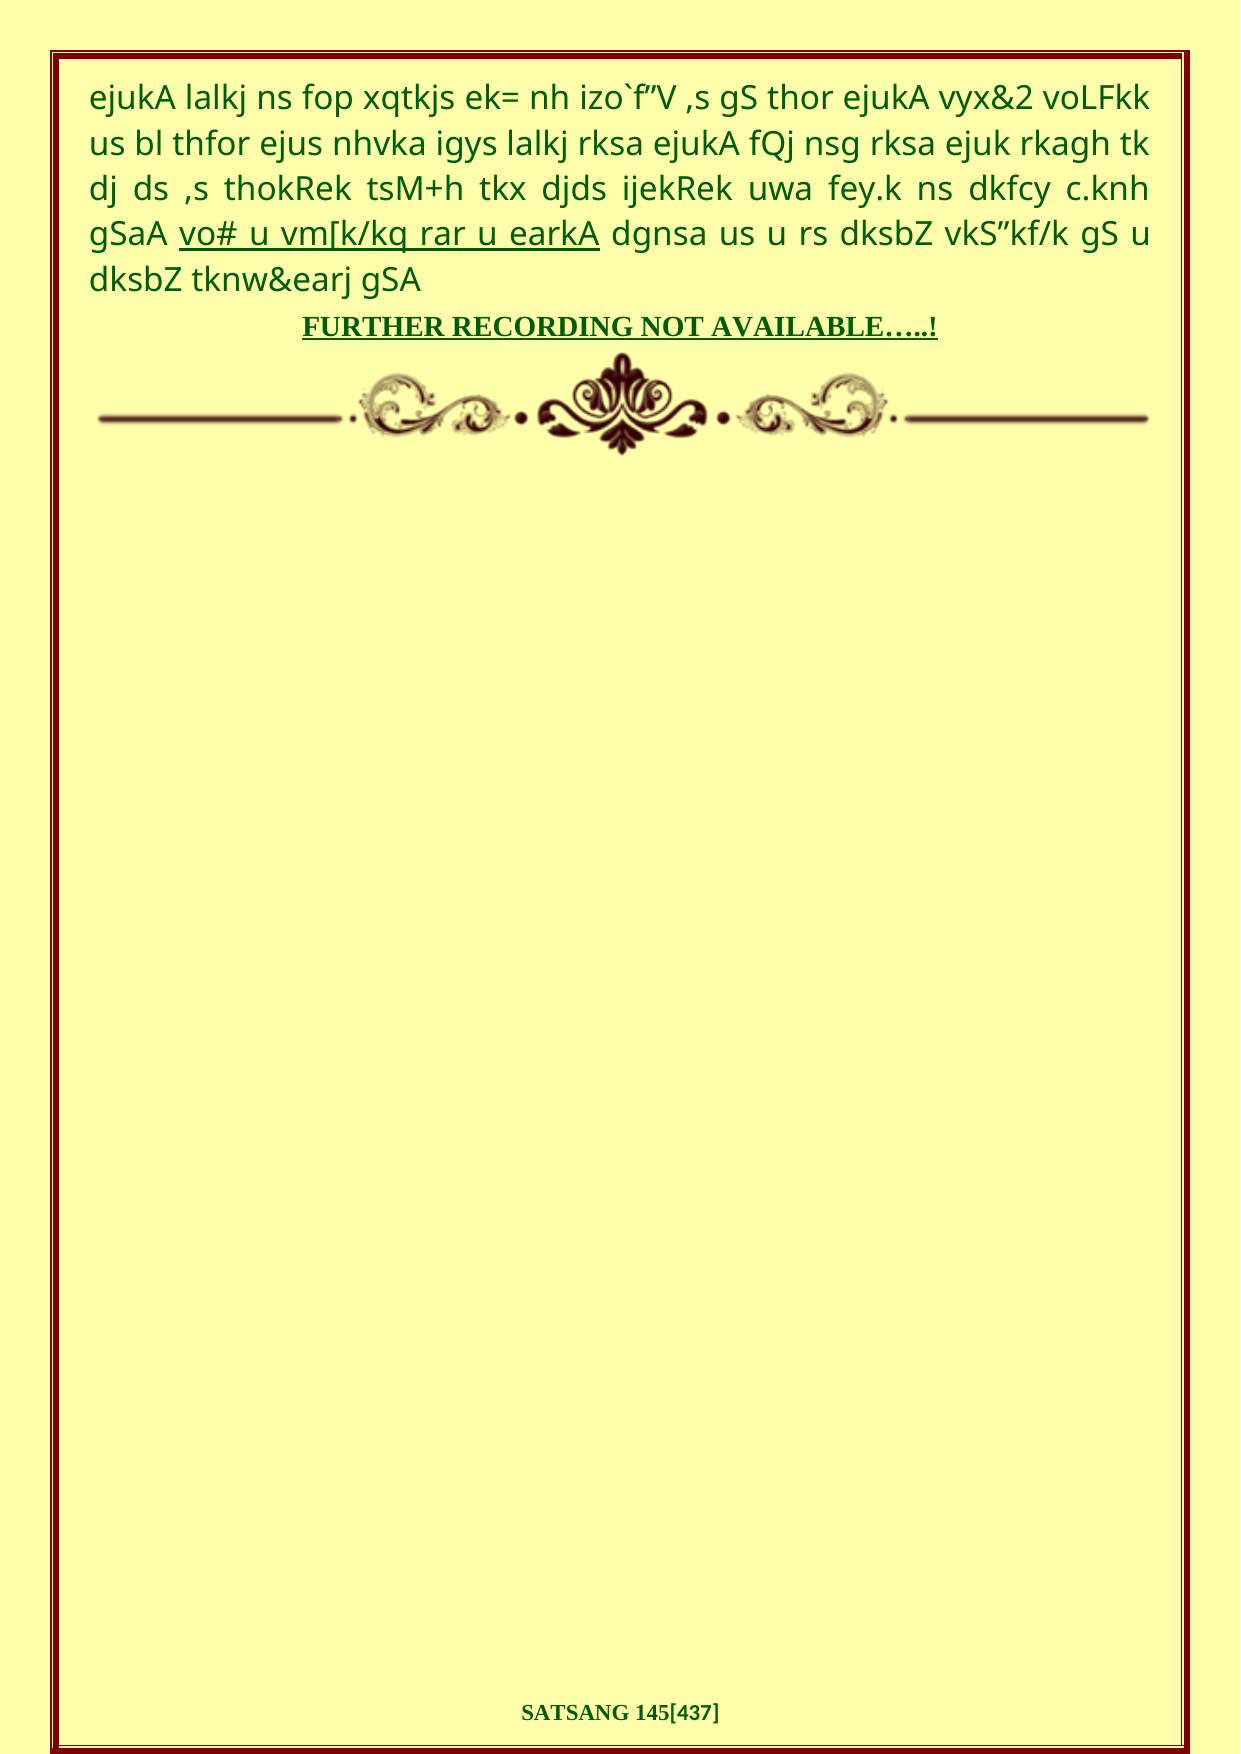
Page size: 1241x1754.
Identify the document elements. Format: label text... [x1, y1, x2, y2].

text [89, 74, 1152, 301]
picture [88, 351, 1152, 460]
text FURTHER RECORDING NOT AVAILABLE…..! [89, 309, 1152, 343]
